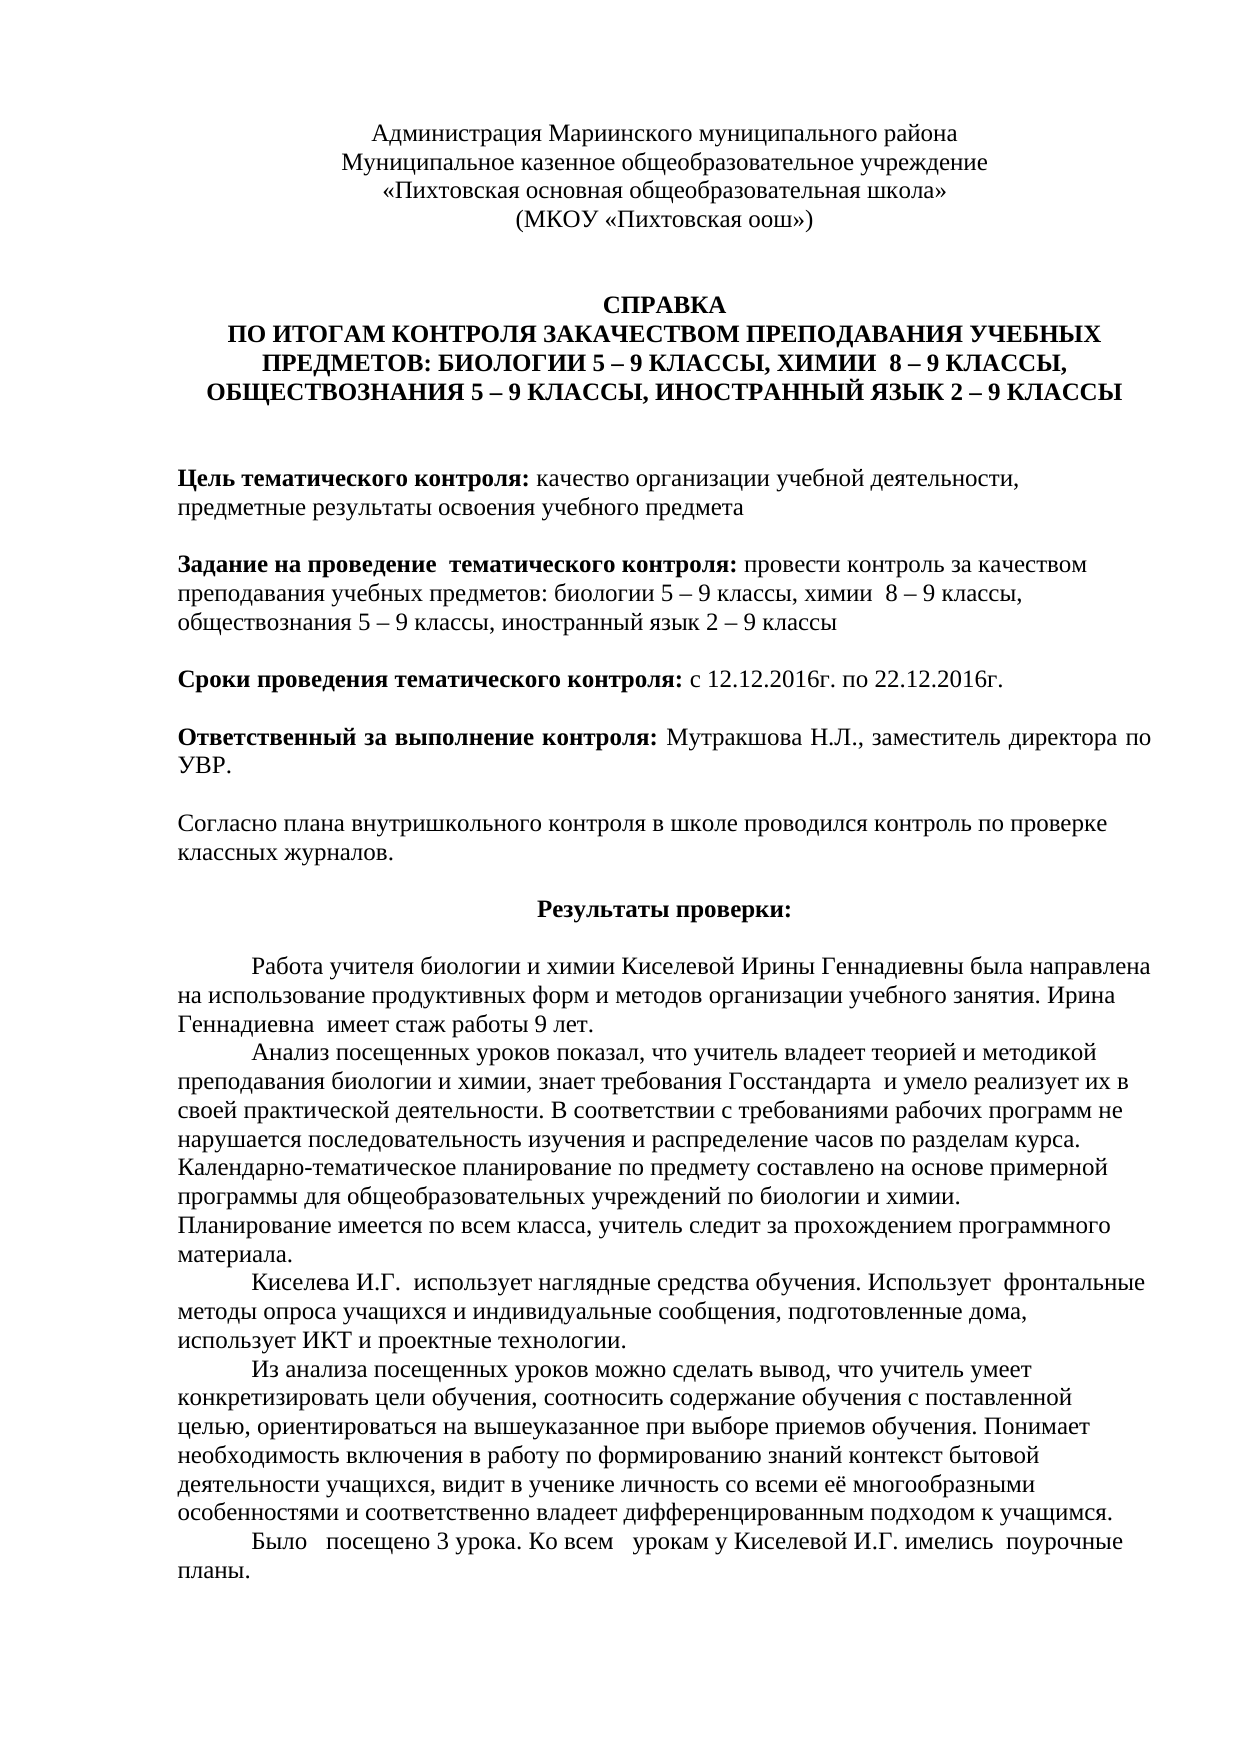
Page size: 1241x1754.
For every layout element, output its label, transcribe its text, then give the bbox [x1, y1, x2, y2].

text Муниципальное казенное общеобразовательное учреждение «Пихтовская основная общеобразовательная школа» [177, 147, 1152, 204]
text Ответственный за выполнение контроля: Мутракшова Н.Л., заместитель директора по УВР. [177, 722, 1152, 779]
text Анализ посещенных уроков показал, что учитель владеет теорией и методикой преподавания биологии и химии, знает требования Госстандарта и умело реализует их в своей практической деятельности. В соответствии с требованиями рабочих программ не нарушается последовательность изучения и распределение часов по разделам курса. Календарно-тематическое планирование по предмету составлено на основе примерной программы для общеобразовательных учреждений по биологии и химии. [177, 1037, 1152, 1210]
text (МКОУ «Пихтовская оош») [177, 204, 1152, 233]
text Результаты проверки: [177, 894, 1152, 923]
text СПРАВКА [177, 291, 1152, 319]
text Администрация Мариинского муниципального района [177, 118, 1152, 147]
text Было посещено 3 урока. Ко всем урокам у Киселевой И.Г. имелись поурочные планы. [177, 1526, 1152, 1584]
text ПО ИТОГАМ КОНТРОЛЯ ЗАКАЧЕСТВОМ ПРЕПОДАВАНИЯ УЧЕБНЫХ ПРЕДМЕТОВ: БИОЛОГИИ 5 – 9 КЛАССЫ, ХИМИИ 8 – 9 КЛАССЫ, ОБЩЕСТВОЗНАНИЯ 5 – 9 КЛАССЫ, ИНОСТРАННЫЙ ЯЗЫК 2 – 9 КЛАССЫ [177, 319, 1152, 406]
text Работа учителя биологии и химии Киселевой Ирины Геннадиевны была направлена на использование продуктивных форм и методов организации учебного занятия. Ирина Геннадиевна имеет стаж работы 9 лет. [177, 951, 1152, 1037]
text Сроки проведения тематического контроля: с 12.12.2016г. по 22.12.2016г. [177, 664, 1152, 693]
text Цель тематического контроля: качество организации учебной деятельности, предметные результаты освоения учебного предмета [177, 463, 1152, 521]
text Планирование имеется по всем класса, учитель следит за прохождением программного материала. [177, 1210, 1152, 1267]
text Киселева И.Г. использует наглядные средства обучения. Использует фронтальные методы опроса учащихся и индивидуальные сообщения, подготовленные дома, использует ИКТ и проектные технологии. [177, 1267, 1152, 1354]
text Из анализа посещенных уроков можно сделать вывод, что учитель умеет конкретизировать цели обучения, соотносить содержание обучения с поставленной целью, ориентироваться на вышеуказанное при выборе приемов обучения. Понимает необходимость включения в работу по формированию знаний контекст бытовой деятельности учащихся, видит в ученике личность со всеми её многообразными особенностями и соответственно владеет дифференцированным подходом к учащимся. [177, 1354, 1152, 1526]
text Задание на проведение тематического контроля: провести контроль за качеством преподавания учебных предметов: биологии 5 – 9 классы, химии 8 – 9 классы, обществознания 5 – 9 классы, иностранный язык 2 – 9 классы [177, 549, 1152, 636]
text Согласно плана внутришкольного контроля в школе проводился контроль по проверке классных журналов. [177, 808, 1152, 866]
